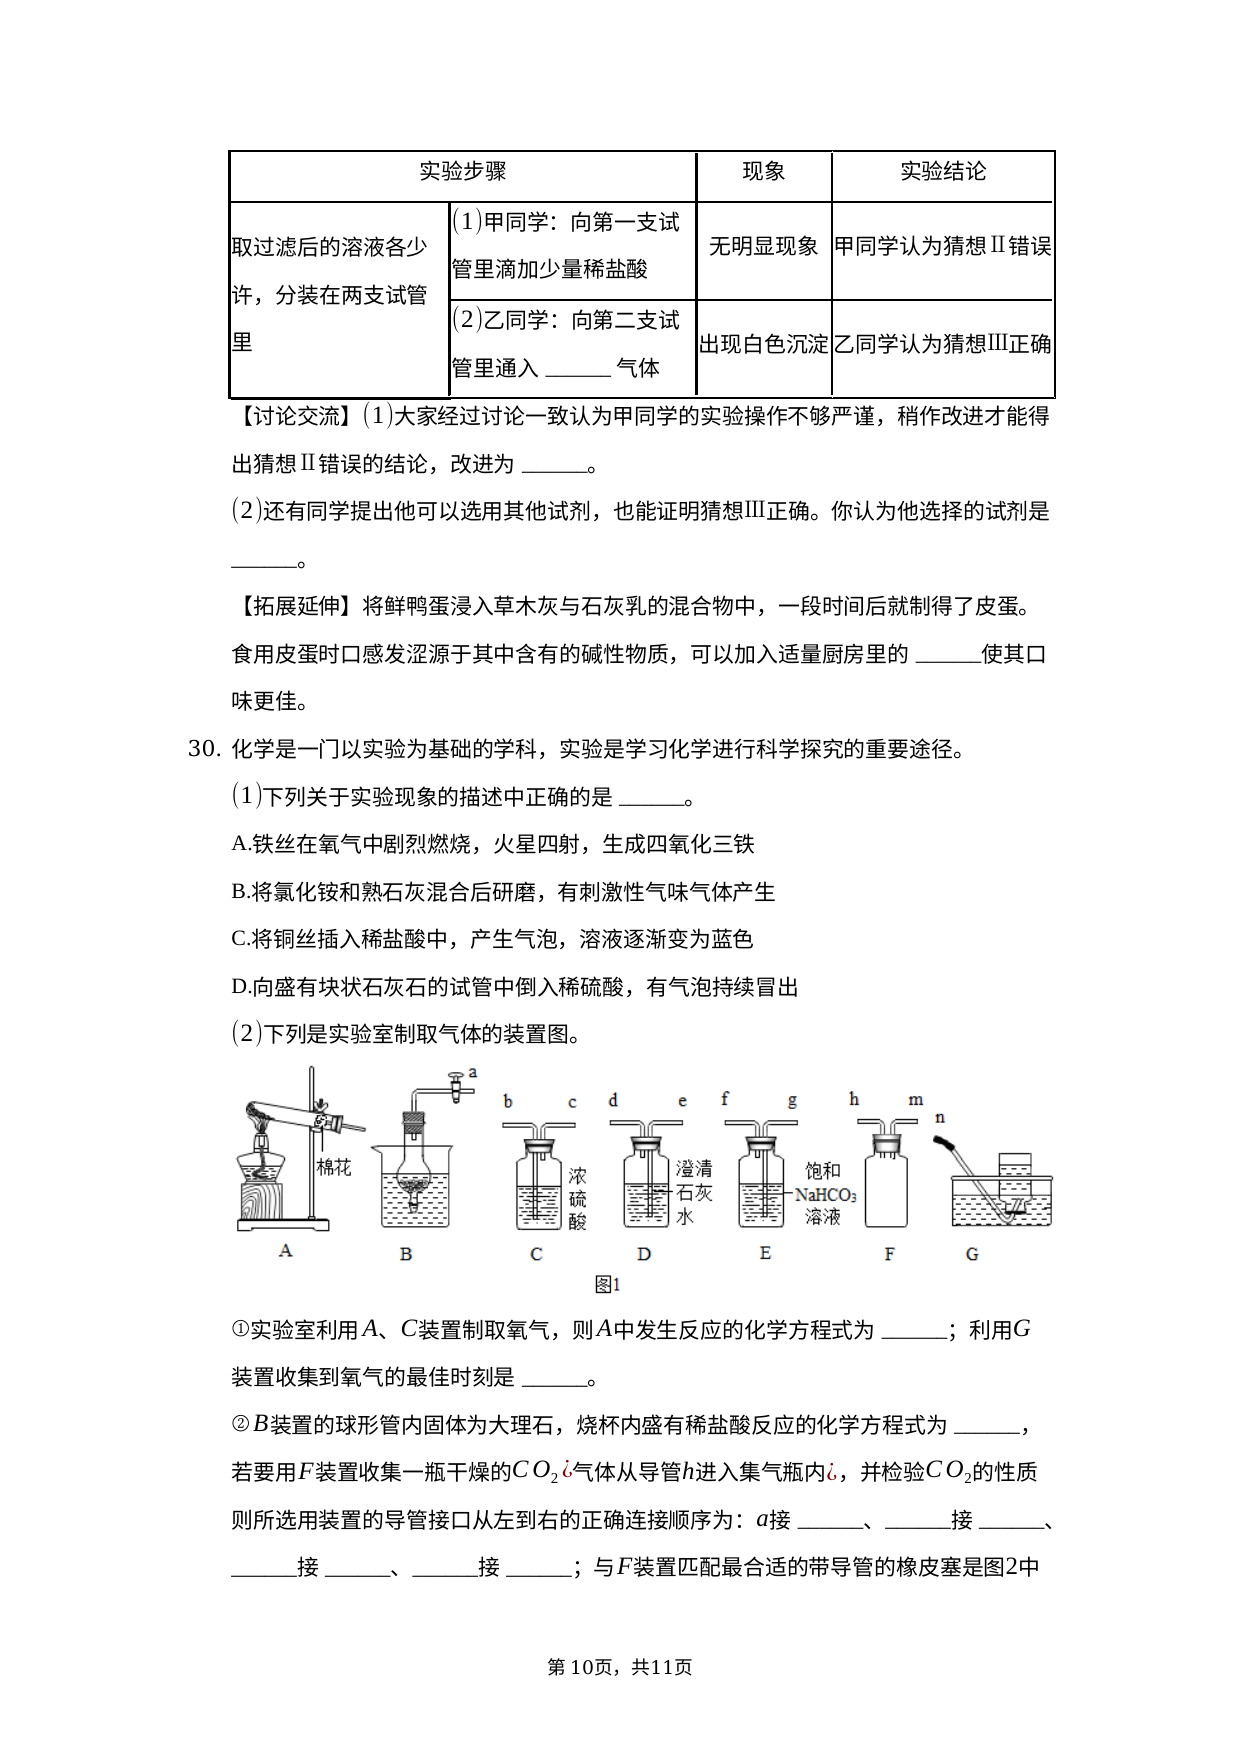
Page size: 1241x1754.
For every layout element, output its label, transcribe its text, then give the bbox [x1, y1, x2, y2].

table_cell 甲同学：向第一支试管里滴加少量稀盐酸 [451, 203, 695, 299]
table_cell 甲同学认为猜想Ⅱ错误 [833, 201, 1054, 299]
picture [231, 1061, 1057, 1297]
table_header 实验结论 [833, 152, 1054, 201]
table_cell 乙同学：向第二支试管里通入 ______ 气体 [450, 301, 696, 397]
table_header 实验步骤 [231, 152, 696, 201]
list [187, 732, 1053, 1582]
table_cell 乙同学认为猜想Ⅲ正确 [832, 299, 1054, 397]
table_cell 无明显现象 [698, 203, 831, 299]
table_cell 出现白色沉淀 [696, 301, 832, 397]
table_header 现象 [698, 152, 831, 201]
text 【讨论交流】大家经过讨论一致认为甲同学的实验操作不够严谨，稍作改进才能得出猜想Ⅱ错误的结论，改进为 ______。 还有同学提出他可以选用其他试剂，也能证明猜想Ⅲ正确。你认为他选择的试剂是 ______。 【拓展延伸】将鲜鸭蛋浸入草木灰与石灰乳的混合物中，一段时间后就制得了皮蛋。食用皮蛋时口感发涩源于其中含有的碱性物质，可以加入适量厨房里的 ______使其口味更佳。 [231, 399, 1053, 716]
table_cell 取过滤后的溶液各少许，分装在两支试管里 [231, 203, 449, 397]
